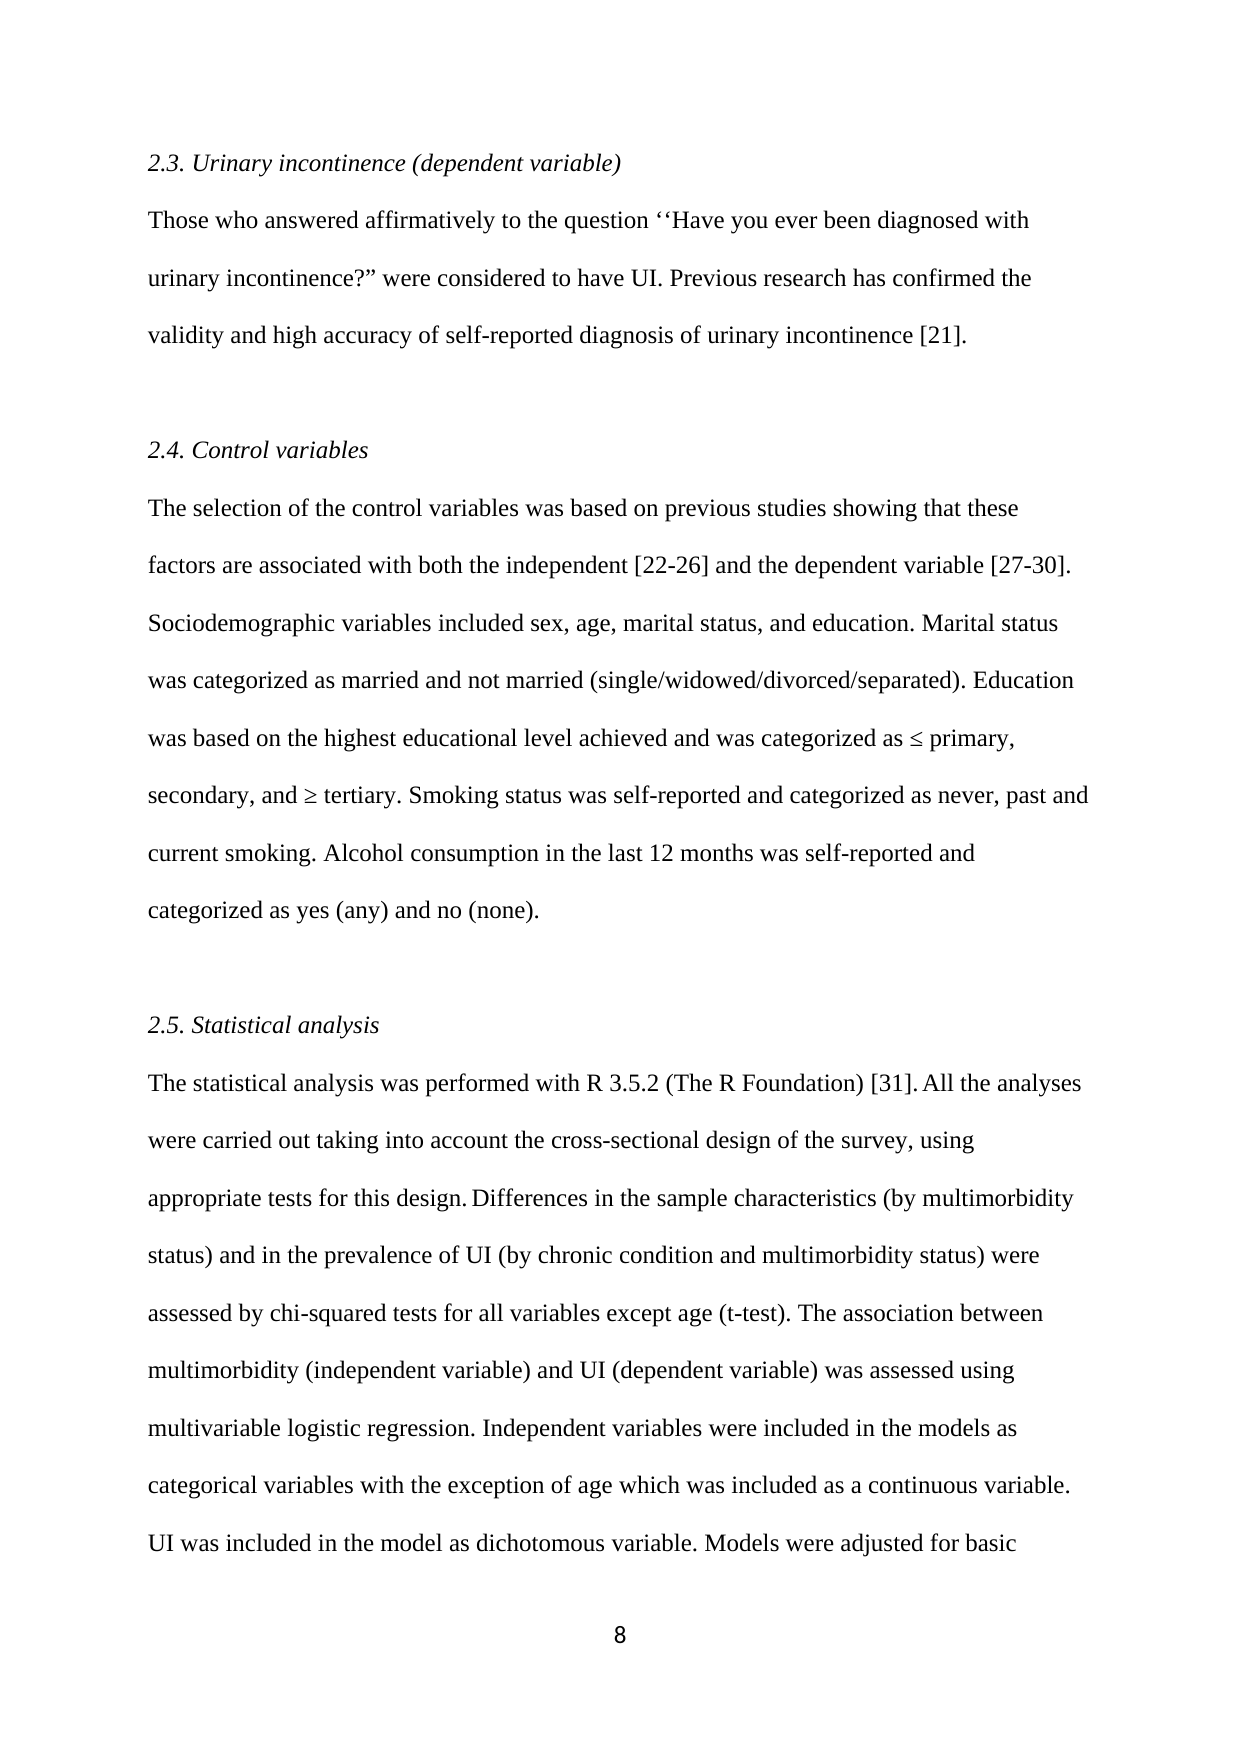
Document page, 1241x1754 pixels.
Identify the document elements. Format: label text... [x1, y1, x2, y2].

text Those who answered affirmatively to the question ‘‘Have you ever been diagnosed with urinary incontinence?” were considered to have UI. Previous research has confirmed the validity and high accuracy of self-reported diagnosis of urinary incontinence [21]. [148, 205, 1093, 349]
text 2.3. Urinary incontinence (dependent variable) [148, 148, 1093, 176]
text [148, 1068, 1093, 1556]
text The selection of the control variables was based on previous studies showing that these factors are associated with both the independent [22-26] and the dependent variable [27-30]. Sociodemographic variables included sex, age, marital status, and education. Marital status was categorized as married and not married (single/widowed/divorced/separated). Education was based on the highest educational level achieved and was categorized as ≤ primary, secondary, and ≥ tertiary. Smoking status was self-reported and categorized as never, past and current smoking. Alcohol consumption in the last 12 months was self-reported and categorized as yes (any) and no (none). [148, 493, 1093, 924]
text 2.5. Statistical analysis [148, 1010, 1093, 1039]
text 2.4. Control variables [148, 435, 1093, 464]
